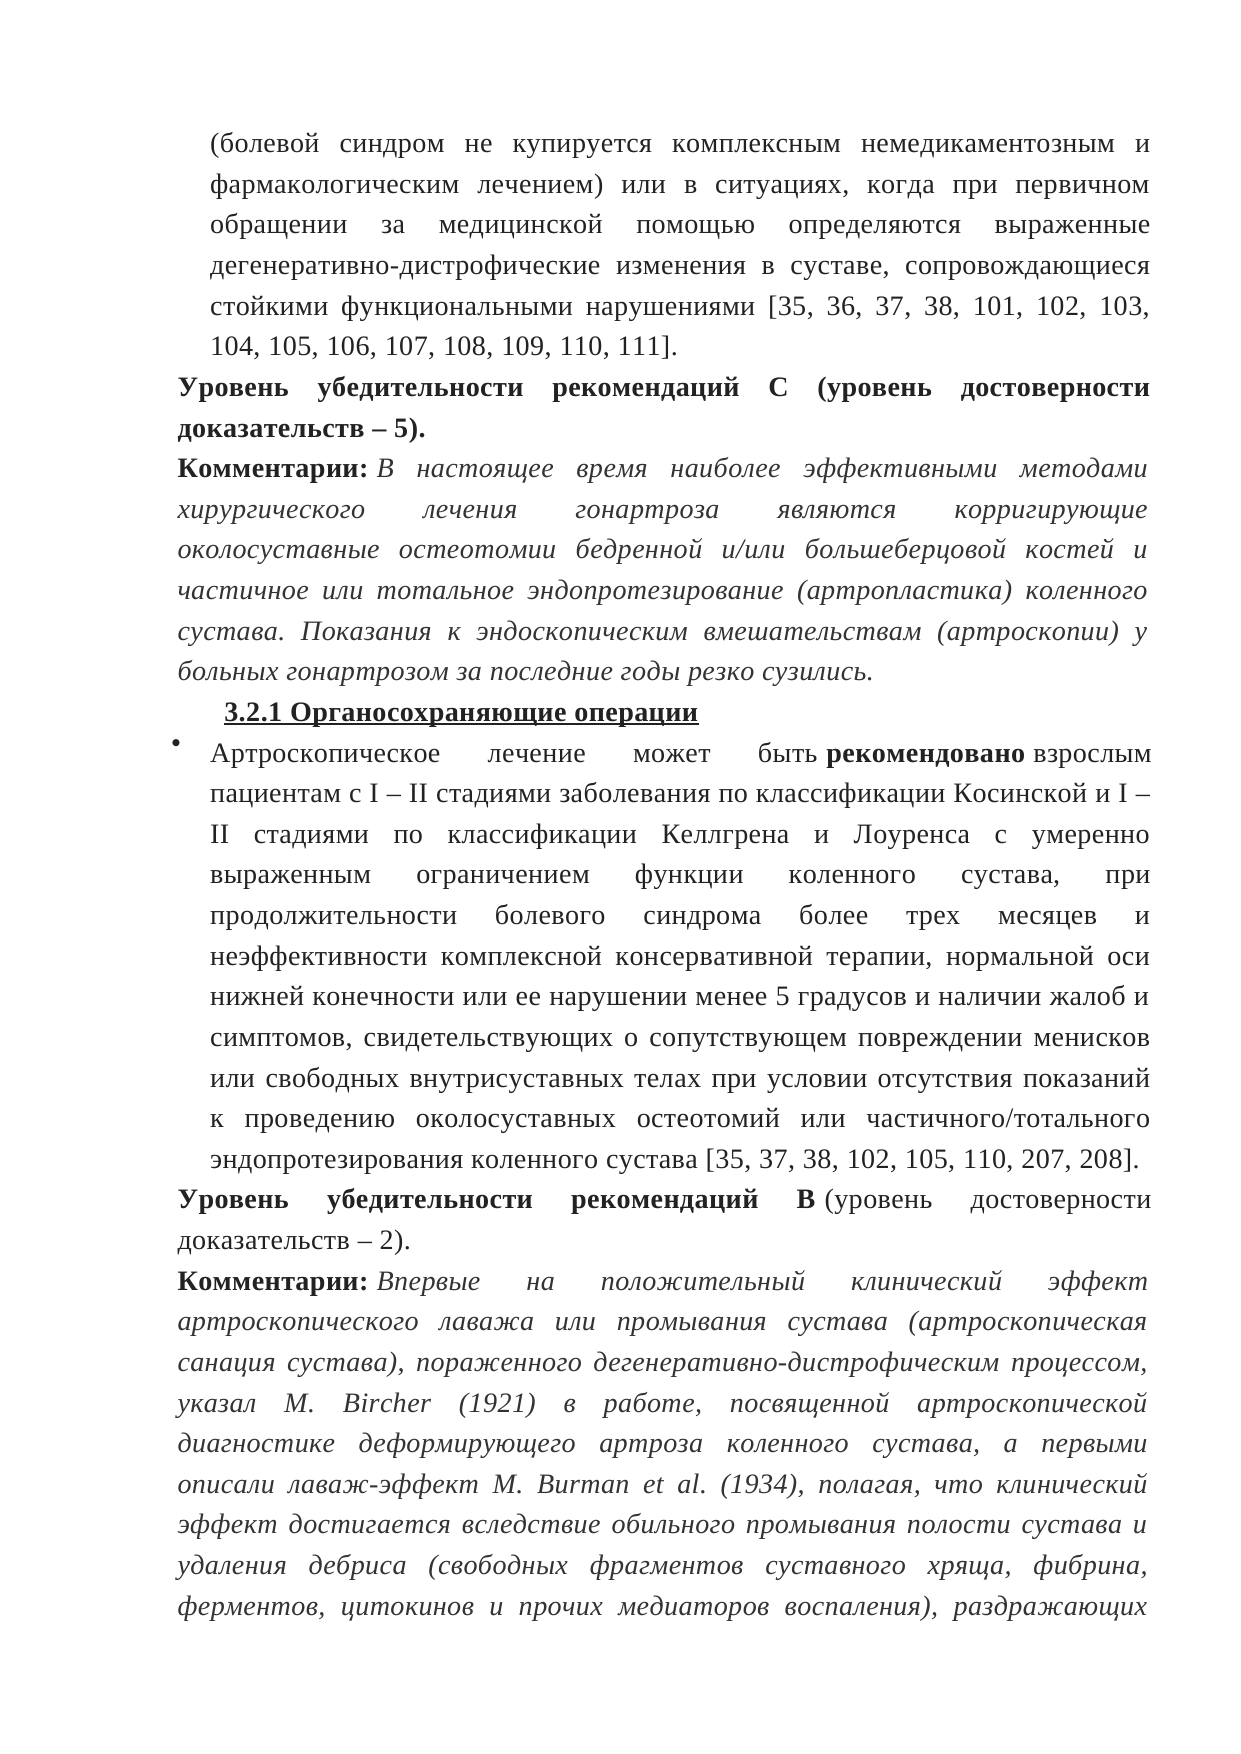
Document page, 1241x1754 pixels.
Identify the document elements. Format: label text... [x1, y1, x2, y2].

text 3.2.1 Органосохраняющие операции [224, 687, 1105, 727]
text Комментарии: В настоящее время наиболее эффективными методами хирургического лечения гонартроза являются корригирующие околосуставные остеотомии бедренной и/или большеберцовой костей и частичное или тотальное эндопротезирование (артропластика) коленного сустава. Показания к эндоскопическим вмешательствам (артроскопии) у больных гонартрозом за последние годы резко сузились. [177, 443, 1152, 687]
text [177, 1256, 1152, 1621]
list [172, 118, 1152, 362]
text Уровень убедительности рекомендаций С (уровень достоверности доказательств – 5). [177, 362, 1152, 443]
text Уровень убедительности рекомендаций B (уровень достоверности доказательств – 2). [177, 1174, 1152, 1256]
list Артроскопическое лечение может быть рекомендовано взрослым пациентам с I – II стадиями заболевания по классификации Косинской и I – II стадиями по классификации Келлгрена и Лоуренса с умеренно выраженным ограничением функции коленного сустава, при продолжительности болевого синдрома более трех месяцев и неэффективности комплексной консервативной терапии, нормальной оси нижней конечности или ее нарушении менее 5 градусов и наличии жалоб и симптомов, свидетельствующих о сопутствующем повреждении менисков или свободных внутрисуставных телах при условии отсутствия показаний к проведению околосуставных остеотомий или частичного/тотального эндопротезирования коленного сустава [35, 37, 38, 102, 105, 110, 207, 208]. [172, 727, 1152, 1174]
